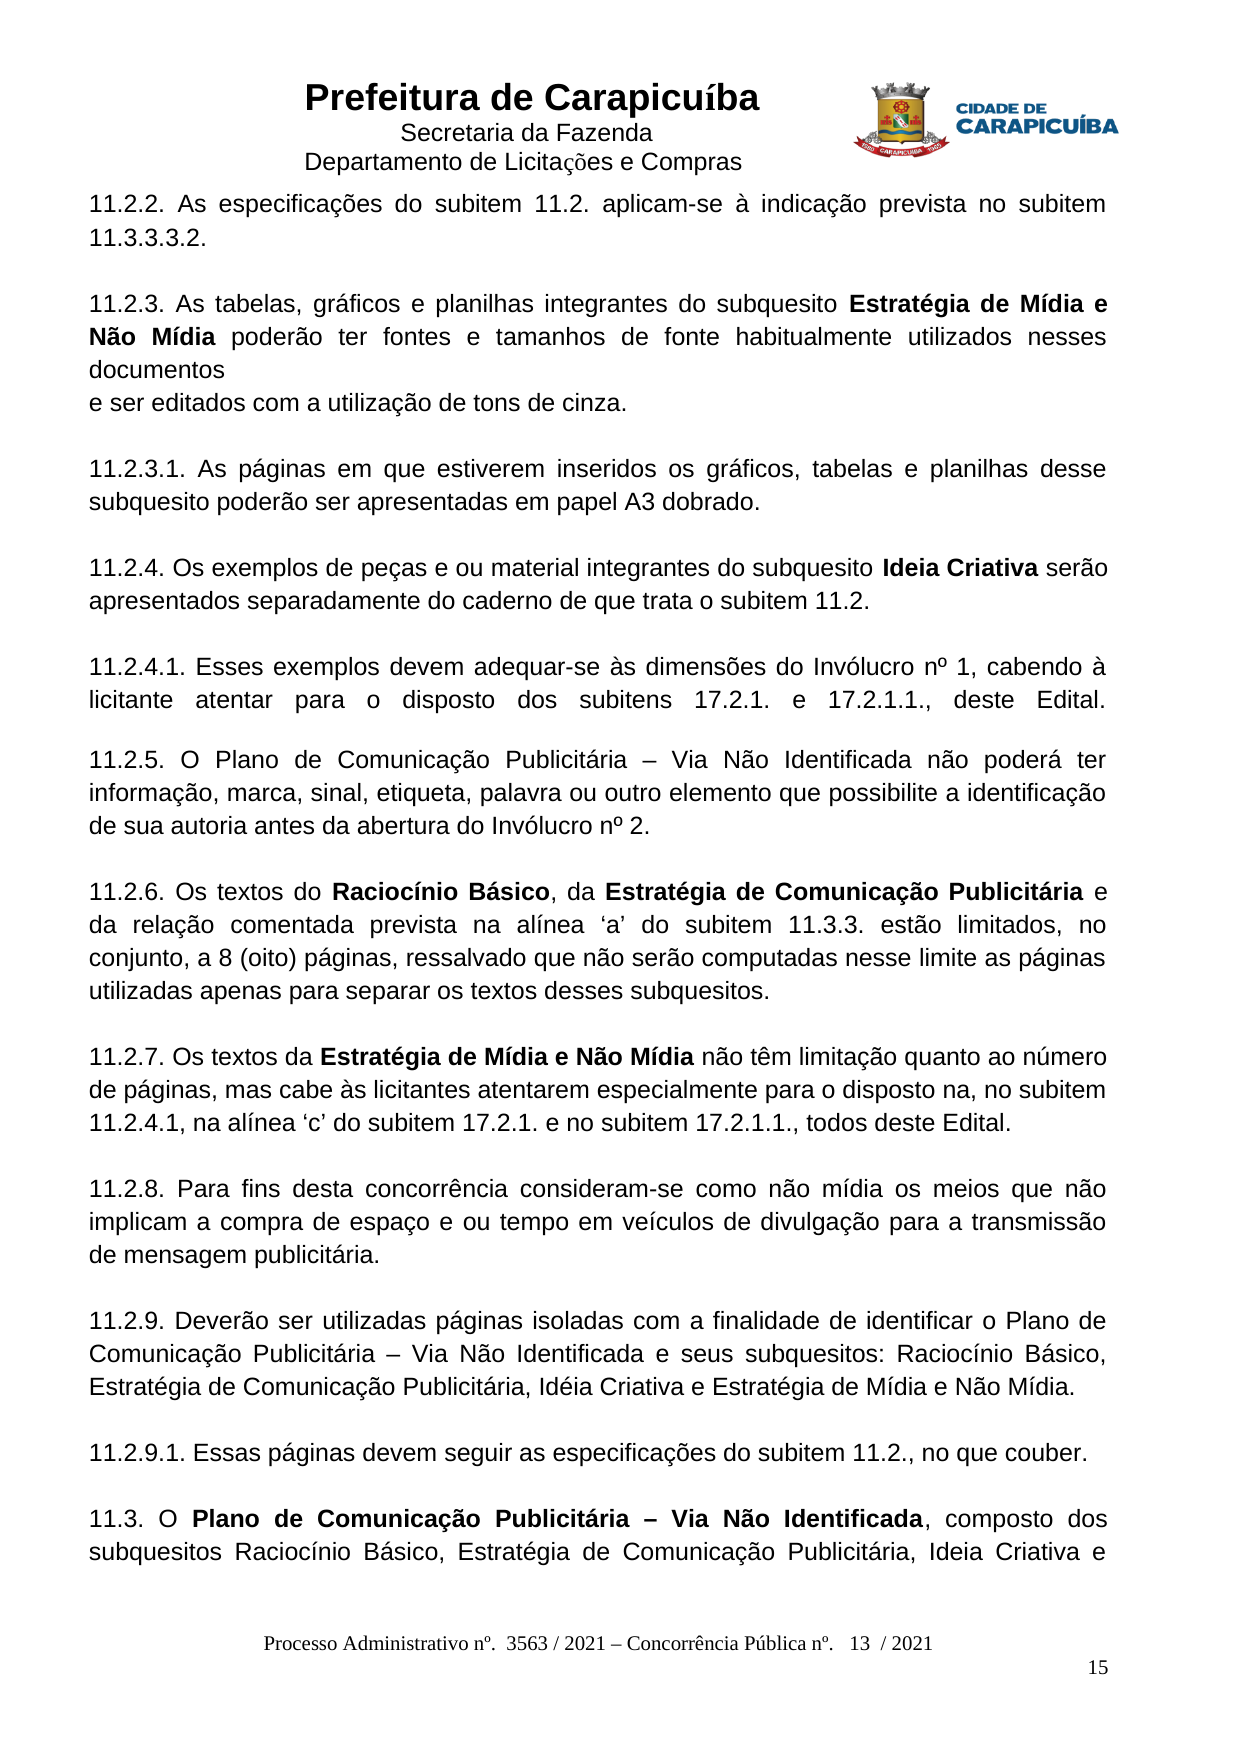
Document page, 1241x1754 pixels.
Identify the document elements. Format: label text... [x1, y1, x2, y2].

text 11.2.3.1. As páginas em que estiverem inseridos os gráficos, tabelas e planilhas desse subquesito poderão ser apresentadas em papel A3 dobrado. [89, 454, 1108, 515]
text e ser editados com a utilização de tons de cinza. [89, 388, 1108, 416]
text 11.2.2. As especificações do subitem 11.2. aplicam-se à indicação prevista no subitem 11.3.3.3.2. [89, 189, 1108, 251]
text 11.2.4.1. Esses exemplos devem adequar-se às dimensões do Invólucro nº 1, cabendo à licitante atentar para o disposto dos subitens 17.2.1. e 17.2.1.1., deste Edital. [89, 652, 1108, 741]
text 11.2.9. Deverão ser utilizadas páginas isoladas com a finalidade de identificar o Plano de Comunicação Publicitária – Via Não Identificada e seus subquesitos: Raciocínio Básico, Estratégia de Comunicação Publicitária, Idéia Criativa e Estratégia de Mídia e Não Mídia. [89, 1306, 1108, 1401]
text 11.2.8. Para fins desta concorrência consideram-se como não mídia os meios que não implicam a compra de espaço e ou tempo em veículos de divulgação para a transmissão de mensagem publicitária. [89, 1174, 1108, 1269]
text 11.2.6. Os textos do Raciocínio Básico, da Estratégia de Comunicação Publicitária e da relação comentada prevista na alínea ‘a’ do subitem 11.3.3. estão limitados, no conjunto, a 8 (oito) páginas, ressalvado que não serão computadas nesse limite as páginas utilizadas apenas para separar os textos desses subquesitos. [89, 877, 1108, 1004]
text 11.2.3. As tabelas, gráficos e planilhas integrantes do subquesito Estratégia de Mídia e Não Mídia poderão ter fontes e tamanhos de fonte habitualmente utilizados nesses documentos [89, 288, 1108, 383]
picture [853, 62, 1123, 183]
text 11.2.5. O Plano de Comunicação Publicitária – Via Não Identificada não poderá ter informação, marca, sinal, etiqueta, palavra ou outro elemento que possibilite a identificação de sua autoria antes da abertura do Invólucro nº 2. [89, 745, 1108, 839]
text 11.2.9.1. Essas páginas devem seguir as especificações do subitem 11.2., no que couber. [89, 1438, 1108, 1467]
text 11.2.4. Os exemplos de peças e ou material integrantes do subquesito Ideia Criativa serão apresentados separadamente do caderno de que trata o subitem 11.2. [89, 553, 1108, 614]
text 11.2.7. Os textos da Estratégia de Mídia e Não Mídia não têm limitação quanto ao número de páginas, mas cabe às licitantes atentarem especialmente para o disposto na, no subitem 11.2.4.1, na alínea ‘c’ do subitem 17.2.1. e no subitem 17.2.1.1., todos deste Edital. [89, 1042, 1108, 1137]
